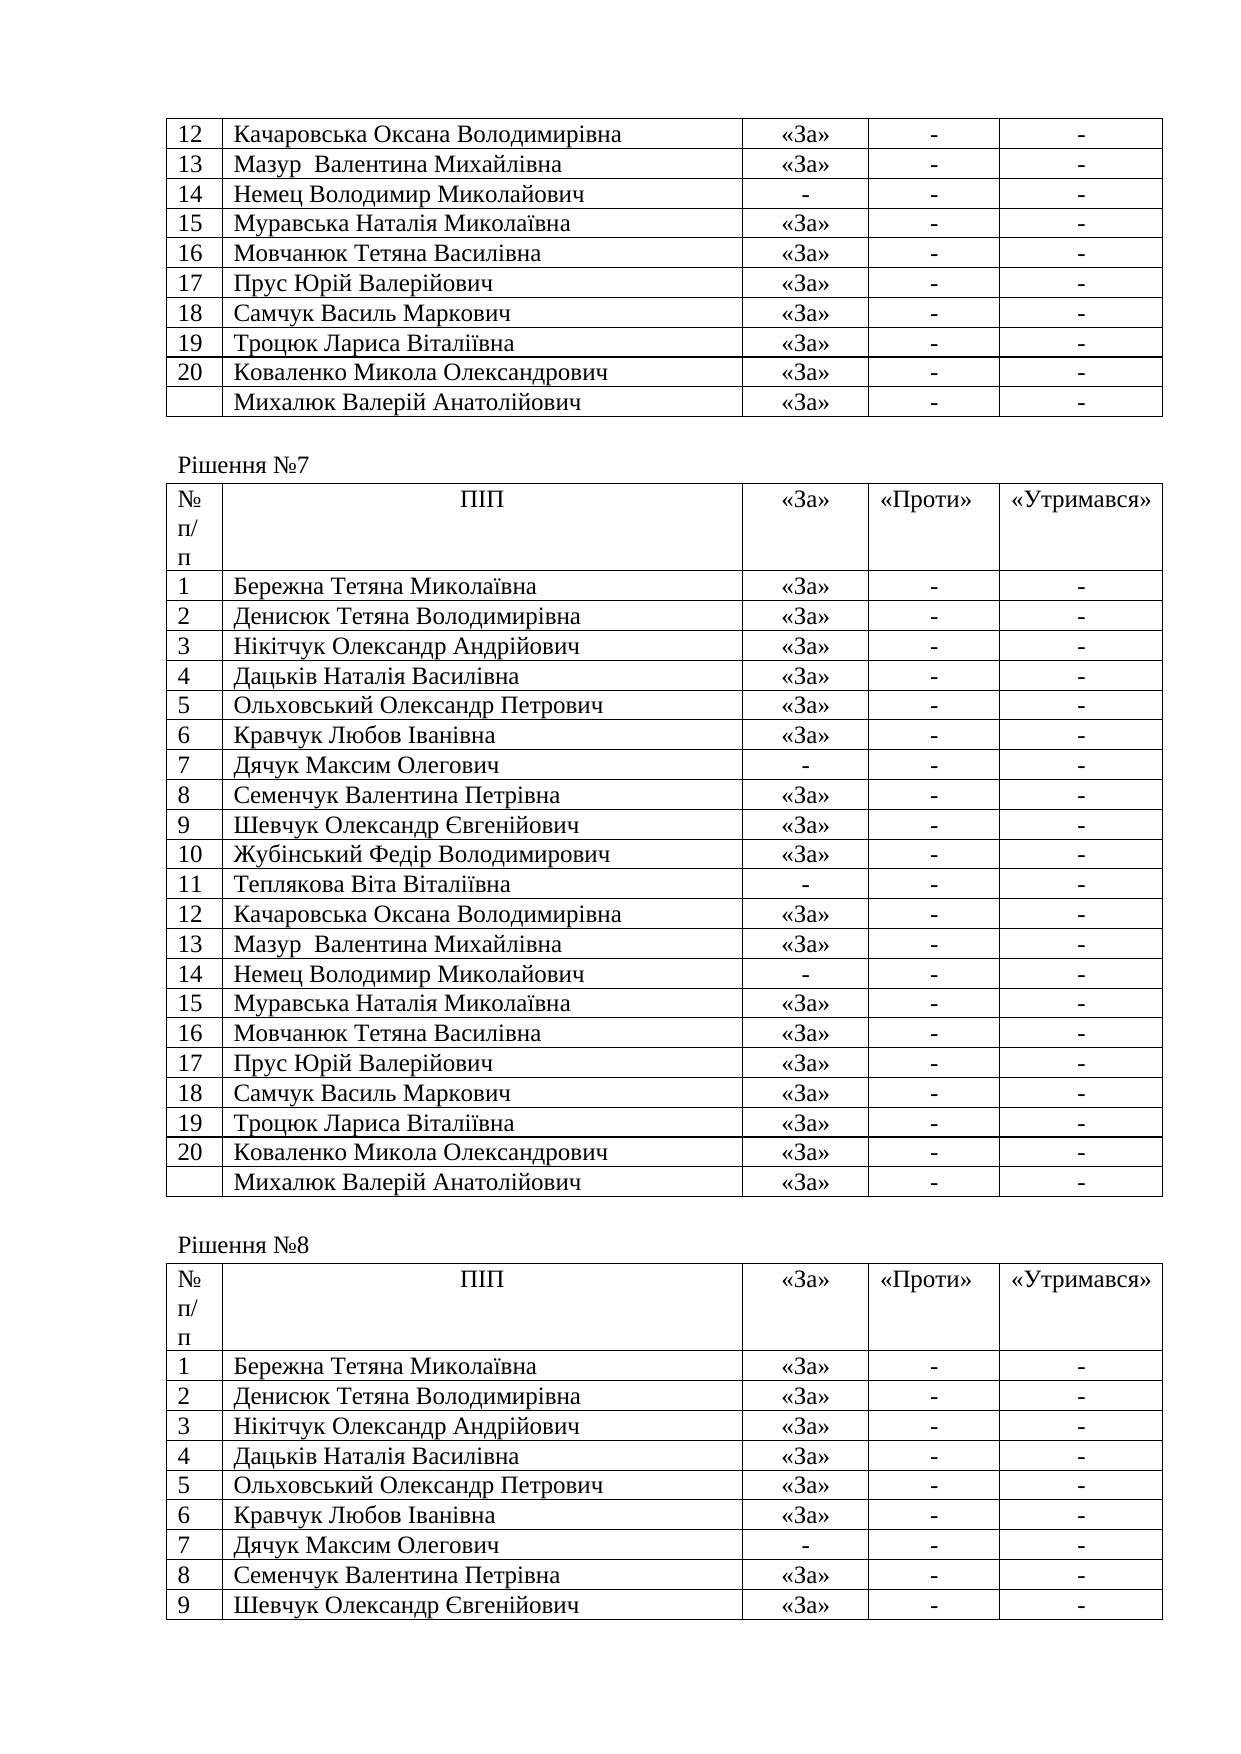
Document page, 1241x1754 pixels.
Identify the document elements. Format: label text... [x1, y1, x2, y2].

table_cell Ольховський Олександр Петрович [223, 1471, 742, 1499]
table_cell - [1000, 238, 1162, 267]
table_cell «За» [743, 238, 868, 267]
table_cell - [869, 1530, 999, 1559]
table_cell Коваленко Микола Олександрович [223, 358, 742, 386]
table_cell Михалюк Валерій Анатолійович [223, 387, 742, 416]
table_cell «За» [743, 1441, 868, 1469]
table_cell Качаровська Оксана Володимирівна [223, 899, 742, 928]
table_cell «За» [743, 149, 868, 178]
table_cell «За» [743, 780, 868, 809]
table_cell - [1000, 1351, 1162, 1380]
table_cell [167, 1167, 222, 1196]
table_cell - [869, 1048, 999, 1077]
table_cell - [1000, 119, 1162, 148]
table_cell «За» [743, 810, 868, 838]
table_cell Денисюк Тетяна Володимирівна [223, 601, 742, 630]
table_cell Бережна Тетяна Миколаївна [223, 571, 742, 600]
table_cell «За» [743, 328, 868, 356]
table_cell «За» [743, 691, 868, 719]
table_cell - [1000, 1108, 1162, 1136]
table_cell 9 [167, 1590, 222, 1618]
table_cell - [869, 358, 999, 386]
table_cell Семенчук Валентина Петрівна [223, 1560, 742, 1589]
table_cell - [1000, 298, 1162, 327]
table_cell - [869, 179, 999, 207]
table_cell «За» [743, 1471, 868, 1499]
table_cell Мазур Валентина Михайлівна [223, 929, 742, 958]
table_cell - [869, 869, 999, 898]
table_cell - [869, 238, 999, 267]
table_cell - [869, 810, 999, 838]
table_cell 13 [167, 929, 222, 958]
table_cell - [869, 840, 999, 868]
table_cell Троцюк Лариса Віталіївна [223, 328, 742, 356]
table_cell - [869, 899, 999, 928]
table_cell Коваленко Микола Олександрович [223, 1138, 742, 1166]
table_cell 3 [167, 631, 222, 660]
table_cell - [869, 1411, 999, 1440]
table_cell «За» [743, 661, 868, 689]
table_header «Утримався» [1000, 484, 1162, 570]
table_header «Утримався» [1000, 1264, 1162, 1350]
table_cell - [1000, 810, 1162, 838]
table_cell «За» [743, 298, 868, 327]
table_cell - [1000, 1471, 1162, 1499]
table_cell «За» [743, 1590, 868, 1618]
table_cell - [1000, 1167, 1162, 1196]
table_cell «За» [743, 720, 868, 749]
table_cell - [743, 179, 868, 207]
table_cell - [869, 119, 999, 148]
table_cell 9 [167, 810, 222, 838]
table_cell - [869, 1471, 999, 1499]
table_cell - [869, 1381, 999, 1410]
table_cell 5 [167, 1471, 222, 1499]
table_cell - [1000, 1560, 1162, 1589]
table_cell - [1000, 179, 1162, 207]
table_cell 4 [167, 1441, 222, 1469]
table_cell - [1000, 1078, 1162, 1107]
table_cell «За» [743, 1351, 868, 1380]
table_cell 4 [167, 661, 222, 689]
table_cell 15 [167, 989, 222, 1017]
table_cell - [869, 268, 999, 297]
table_cell - [869, 1441, 999, 1469]
table_cell «За» [743, 1500, 868, 1529]
table_cell 14 [167, 179, 222, 207]
table_cell - [1000, 780, 1162, 809]
table_header ПІП [223, 484, 742, 570]
table_cell «За» [743, 387, 868, 416]
table_cell Кравчук Любов Іванівна [223, 1500, 742, 1529]
table_cell - [1000, 1018, 1162, 1047]
table_cell «За» [743, 899, 868, 928]
table_cell 7 [167, 750, 222, 779]
table_cell «За» [743, 1381, 868, 1410]
table_cell - [869, 929, 999, 958]
table_cell «За» [743, 268, 868, 297]
table_cell - [1000, 1381, 1162, 1410]
table_cell - [869, 780, 999, 809]
table_cell 13 [167, 149, 222, 178]
table_cell Дячук Максим Олегович [223, 750, 742, 779]
table_cell - [1000, 691, 1162, 719]
table_cell - [1000, 631, 1162, 660]
table_cell Жубінський Федір Володимирович [223, 840, 742, 868]
table_cell - [869, 1018, 999, 1047]
table_cell 16 [167, 1018, 222, 1047]
table_cell - [869, 1078, 999, 1107]
table_cell Нікітчук Олександр Андрійович [223, 1411, 742, 1440]
table_cell 7 [167, 1530, 222, 1559]
table_cell - [1000, 601, 1162, 630]
table_cell - [1000, 1138, 1162, 1166]
table_cell - [869, 691, 999, 719]
table_cell «За» [743, 840, 868, 868]
table_cell - [869, 298, 999, 327]
table_cell 14 [167, 959, 222, 987]
table_cell «За» [743, 929, 868, 958]
table_cell Шевчук Олександр Євгенійович [223, 1590, 742, 1618]
table_cell 2 [167, 1381, 222, 1410]
table_cell - [743, 1530, 868, 1559]
table_cell Троцюк Лариса Віталіївна [223, 1108, 742, 1136]
table_cell «За» [743, 119, 868, 148]
table_cell - [869, 149, 999, 178]
table_cell - [1000, 899, 1162, 928]
table_cell 2 [167, 601, 222, 630]
table_cell 16 [167, 238, 222, 267]
table_cell Кравчук Любов Іванівна [223, 720, 742, 749]
table_cell «За» [743, 1411, 868, 1440]
table_cell - [743, 750, 868, 779]
table_cell - [1000, 750, 1162, 779]
table_cell - [869, 1590, 999, 1618]
table_cell Муравська Наталія Миколаївна [223, 209, 742, 237]
table_cell - [869, 328, 999, 356]
table_cell Шевчук Олександр Євгенійович [223, 810, 742, 838]
table_cell 12 [167, 119, 222, 148]
table_cell - [1000, 720, 1162, 749]
table_cell - [869, 720, 999, 749]
table_cell - [1000, 571, 1162, 600]
table_cell «За» [743, 1108, 868, 1136]
table_cell 6 [167, 1500, 222, 1529]
table_cell - [869, 631, 999, 660]
table_cell Немец Володимир Миколайович [223, 959, 742, 987]
table_cell - [743, 869, 868, 898]
table_cell Муравська Наталія Миколаївна [223, 989, 742, 1017]
table_header № п/п [167, 484, 222, 570]
table_cell Мазур Валентина Михайлівна [223, 149, 742, 178]
table_cell - [1000, 989, 1162, 1017]
table_cell - [869, 209, 999, 237]
table_cell - [1000, 358, 1162, 386]
table_cell - [1000, 149, 1162, 178]
table_cell 5 [167, 691, 222, 719]
table_cell - [1000, 929, 1162, 958]
table_cell «За» [743, 358, 868, 386]
table_header «За» [743, 484, 868, 570]
table_cell - [1000, 840, 1162, 868]
table_cell - [869, 1167, 999, 1196]
table_cell - [1000, 1590, 1162, 1618]
table_cell - [869, 959, 999, 987]
table_cell 11 [167, 869, 222, 898]
table_header ПІП [223, 1264, 742, 1350]
table_cell Теплякова Віта Віталіївна [223, 869, 742, 898]
table_cell 1 [167, 571, 222, 600]
table_cell «За» [743, 1018, 868, 1047]
table_cell Качаровська Оксана Володимирівна [223, 119, 742, 148]
text Рішення №7 [177, 450, 1152, 479]
table_cell Михалюк Валерій Анатолійович [223, 1167, 742, 1196]
table_cell Дячук Максим Олегович [223, 1530, 742, 1559]
table_cell 3 [167, 1411, 222, 1440]
table_cell Бережна Тетяна Миколаївна [223, 1351, 742, 1380]
table_cell - [1000, 1411, 1162, 1440]
table_cell - [1000, 209, 1162, 237]
table_cell 8 [167, 1560, 222, 1589]
table_cell «За» [743, 571, 868, 600]
table_cell 12 [167, 899, 222, 928]
table_cell - [1000, 328, 1162, 356]
table_cell - [1000, 1500, 1162, 1529]
table_cell Прус Юрій Валерійович [223, 268, 742, 297]
table_header № п/п [167, 1264, 222, 1350]
table_cell «За» [743, 1078, 868, 1107]
table_cell - [1000, 268, 1162, 297]
table_cell - [869, 1560, 999, 1589]
table_header «Проти» [869, 484, 999, 570]
table_cell Нікітчук Олександр Андрійович [223, 631, 742, 660]
table_cell 17 [167, 1048, 222, 1077]
table_cell «За» [743, 1167, 868, 1196]
table_cell - [869, 1108, 999, 1136]
table_cell - [869, 661, 999, 689]
table_cell - [1000, 1530, 1162, 1559]
table_cell 10 [167, 840, 222, 868]
table_cell 20 [167, 1138, 222, 1166]
table_cell 15 [167, 209, 222, 237]
table_cell Дацьків Наталія Василівна [223, 1441, 742, 1469]
table_cell «За» [743, 989, 868, 1017]
table_cell - [869, 387, 999, 416]
table_header «За» [743, 1264, 868, 1350]
table_cell «За» [743, 209, 868, 237]
table_cell Мовчанюк Тетяна Василівна [223, 1018, 742, 1047]
table_cell [167, 387, 222, 416]
table_cell Дацьків Наталія Василівна [223, 661, 742, 689]
table_cell «За» [743, 601, 868, 630]
table_cell - [869, 1138, 999, 1166]
table_cell - [869, 1351, 999, 1380]
table_cell - [1000, 869, 1162, 898]
table_cell Семенчук Валентина Петрівна [223, 780, 742, 809]
table_cell - [1000, 1048, 1162, 1077]
table_cell - [1000, 1441, 1162, 1469]
table_cell - [869, 571, 999, 600]
table_cell - [869, 750, 999, 779]
table_cell - [869, 989, 999, 1017]
table_cell 20 [167, 358, 222, 386]
table_cell 17 [167, 268, 222, 297]
table_cell Денисюк Тетяна Володимирівна [223, 1381, 742, 1410]
table_cell - [869, 601, 999, 630]
table_cell Немец Володимир Миколайович [223, 179, 742, 207]
table_cell 18 [167, 298, 222, 327]
table_cell - [1000, 387, 1162, 416]
table_cell - [743, 959, 868, 987]
table_cell «За» [743, 1560, 868, 1589]
table_cell Ольховський Олександр Петрович [223, 691, 742, 719]
table_header «Проти» [869, 1264, 999, 1350]
table_cell 19 [167, 328, 222, 356]
table_cell 19 [167, 1108, 222, 1136]
text Рішення №8 [177, 1230, 1152, 1259]
table_cell 8 [167, 780, 222, 809]
table_cell Мовчанюк Тетяна Василівна [223, 238, 742, 267]
table_cell «За» [743, 1138, 868, 1166]
table_cell 6 [167, 720, 222, 749]
table_cell 18 [167, 1078, 222, 1107]
table_cell Самчук Василь Маркович [223, 298, 742, 327]
table_cell - [869, 1500, 999, 1529]
table_cell «За» [743, 631, 868, 660]
table_cell - [1000, 959, 1162, 987]
table_cell - [1000, 661, 1162, 689]
table_cell Прус Юрій Валерійович [223, 1048, 742, 1077]
table_cell «За» [743, 1048, 868, 1077]
table_cell Самчук Василь Маркович [223, 1078, 742, 1107]
table_cell 1 [167, 1351, 222, 1380]
